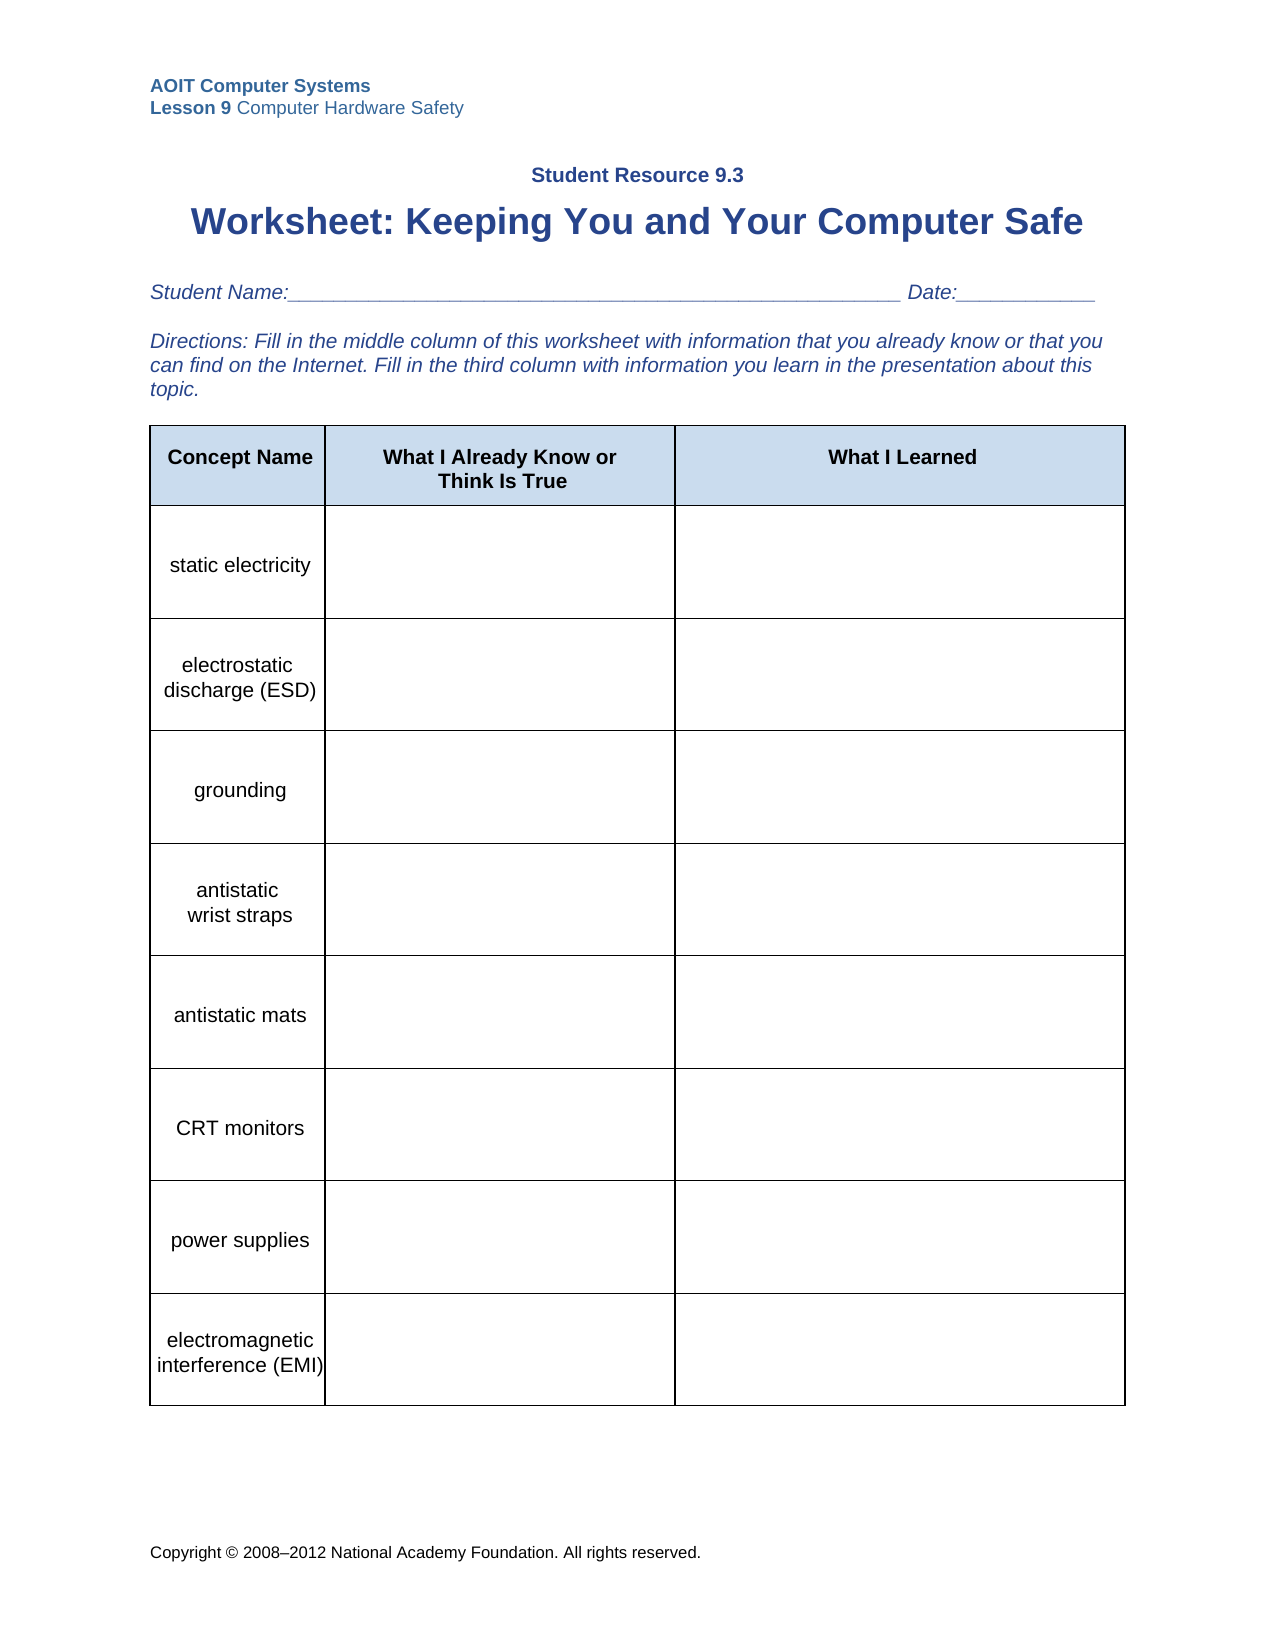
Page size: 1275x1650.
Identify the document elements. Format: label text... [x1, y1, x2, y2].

table_cell [676, 844, 1124, 955]
table_cell [676, 619, 1124, 730]
text Student Name:_____________________________________________________ Date:____________ [150, 279, 1125, 303]
table_cell [326, 1294, 674, 1405]
table_cell antistatic wrist straps [151, 844, 324, 955]
table_cell electrostatic discharge (ESD) [151, 619, 324, 730]
table_cell power supplies [151, 1181, 324, 1293]
table_cell CRT monitors [151, 1069, 324, 1180]
table_cell [326, 956, 674, 1068]
table_cell [676, 506, 1124, 618]
table_cell [326, 619, 674, 730]
title Worksheet: Keeping You and Your Computer Safe [150, 199, 1125, 242]
table_cell [326, 844, 674, 955]
table_cell [676, 1069, 1124, 1180]
table_cell [326, 1069, 674, 1180]
table_cell [676, 956, 1124, 1068]
table_cell grounding [151, 731, 324, 843]
table_cell [326, 1181, 674, 1293]
text Directions: Fill in the middle column of this worksheet with information that you already know or that you can find on the Internet. Fill in the third column with information you learn in the presentation about this topic. [150, 328, 1125, 400]
table_cell [326, 731, 674, 843]
table_cell [326, 506, 674, 618]
table_header What I Already Know or Think Is True [326, 426, 674, 505]
text Student Resource 9.3 [150, 162, 1125, 186]
table_cell static electricity [151, 506, 324, 618]
table_header What I Learned [676, 426, 1124, 505]
table_cell [676, 731, 1124, 843]
table_cell [676, 1294, 1124, 1405]
table_header Concept Name [151, 426, 324, 505]
table_cell [676, 1181, 1124, 1293]
table_cell antistatic mats [151, 956, 324, 1068]
table_cell electromagnetic interference (EMI) [151, 1294, 324, 1405]
